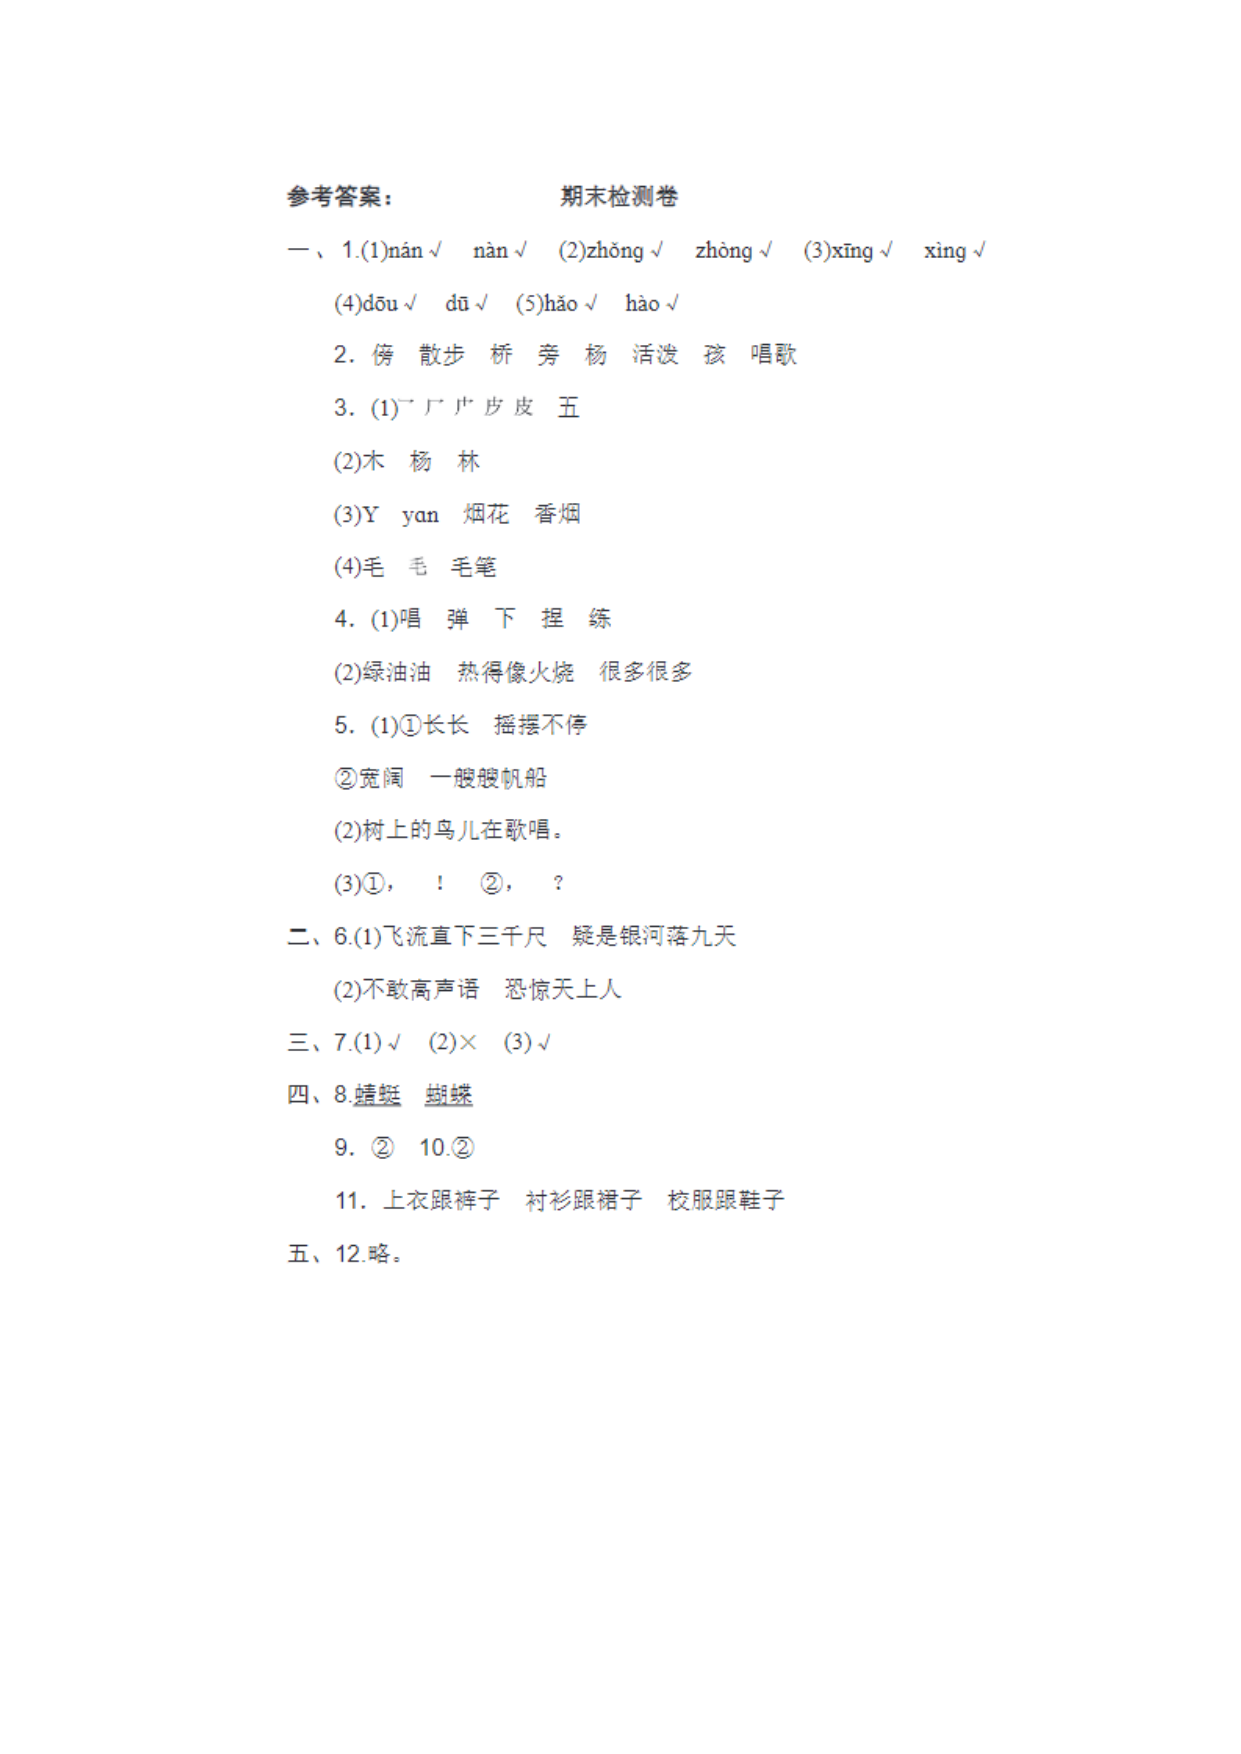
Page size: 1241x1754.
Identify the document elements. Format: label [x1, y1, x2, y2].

picture [187, 162, 1021, 1342]
